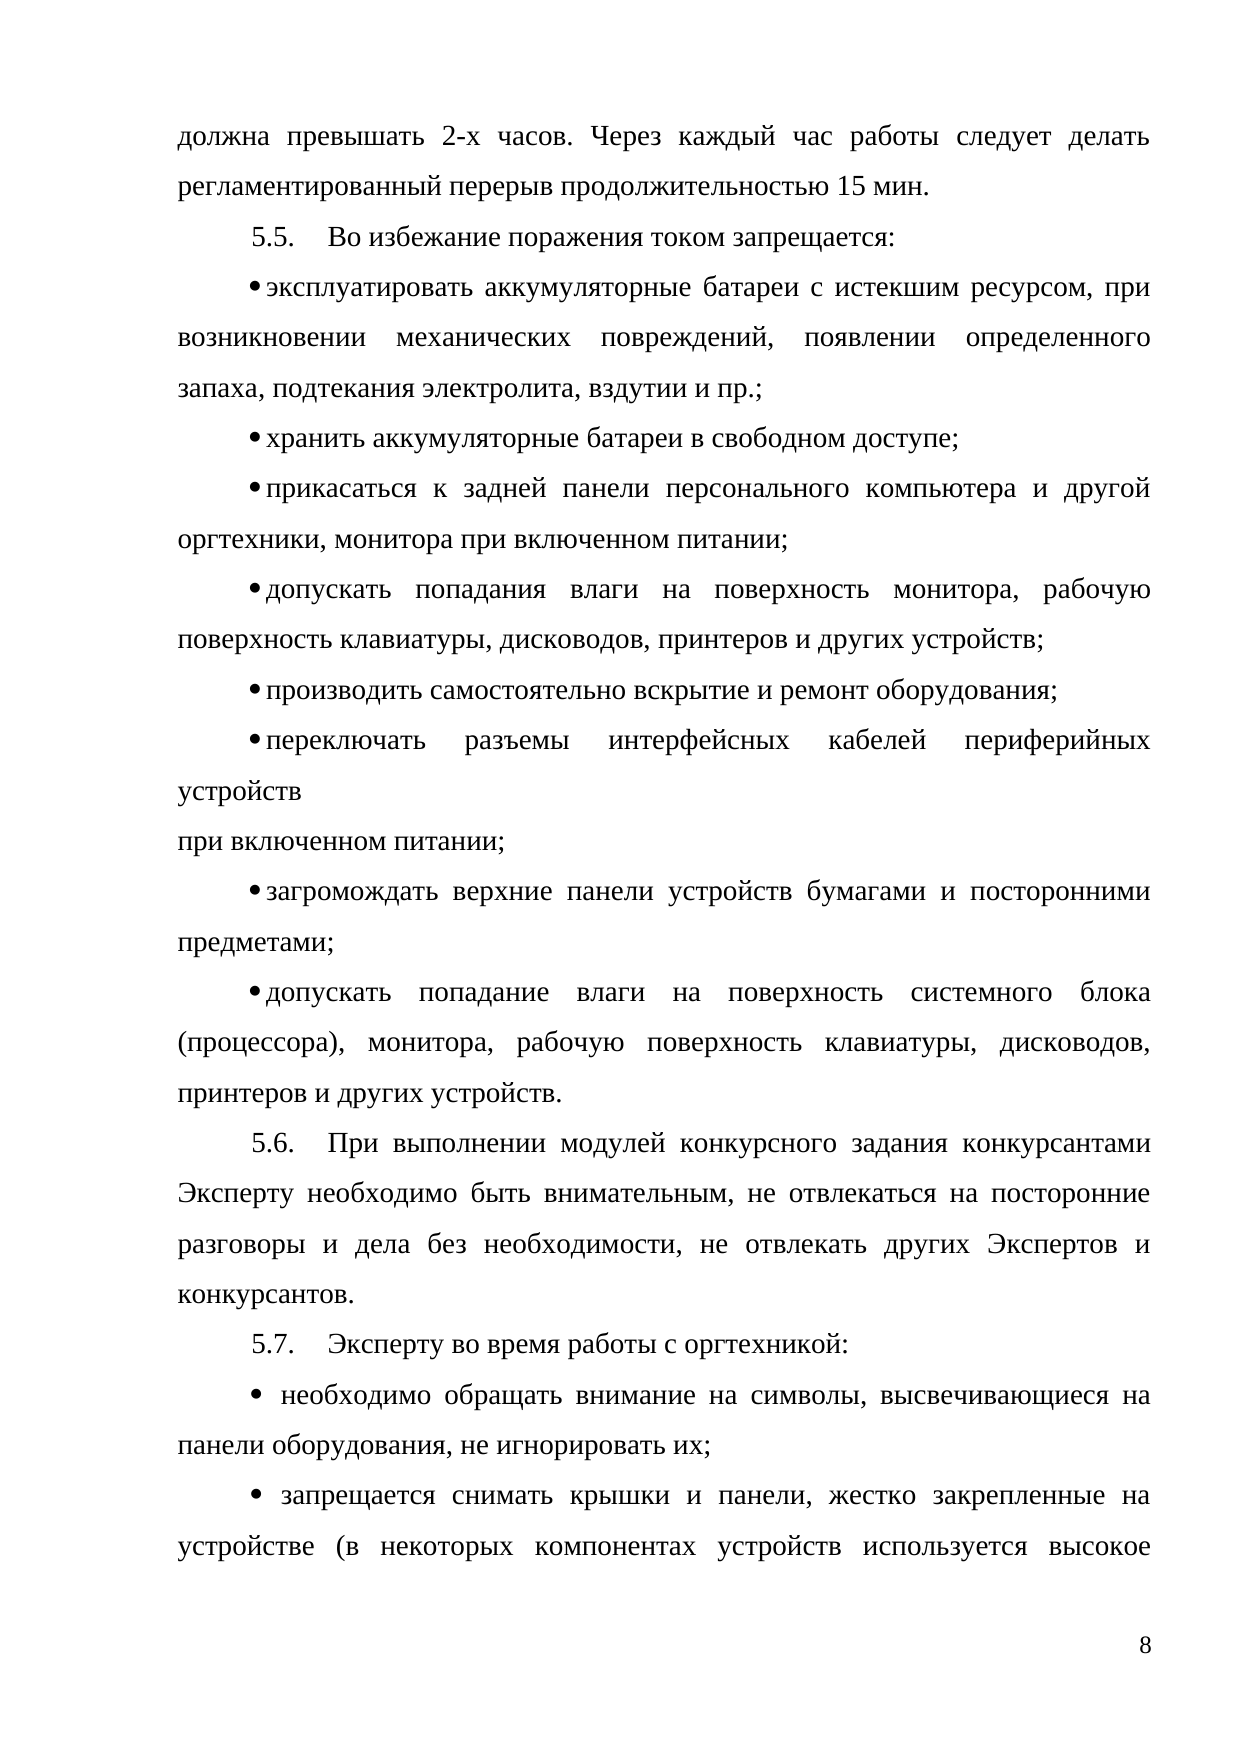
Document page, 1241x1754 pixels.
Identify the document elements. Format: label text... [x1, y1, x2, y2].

list загромождать верхние панели устройств бумагами и посторонними предметами; [177, 873, 1152, 957]
list переключать разъемы интерфейсных кабелей периферийных устройств при включенном питании; [177, 722, 1152, 857]
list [177, 1477, 1152, 1561]
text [177, 118, 1152, 202]
list необходимо обращать внимание на символы, высвечивающиеся на панели оборудования, не игнорировать их; [177, 1377, 1152, 1461]
list допускать попадание влаги на поверхность системного блока (процессора), монитора, рабочую поверхность клавиатуры, дисководов, принтеров и других устройств. [177, 974, 1152, 1108]
list допускать попадания влаги на поверхность монитора, рабочую поверхность клавиатуры, дисководов, принтеров и других устройств; [177, 571, 1152, 655]
list эксплуатировать аккумуляторные батареи с истекшим ресурсом, при возникновении механических повреждений, появлении определенного запаха, подтекания электролита, вздутии и пр.; [177, 269, 1152, 403]
text 5.6. При выполнении модулей конкурсного задания конкурсантами Эксперту необходимо быть внимательным, не отвлекаться на посторонние разговоры и дела без необходимости, не отвлекать других Экспертов и конкурсантов. [177, 1125, 1152, 1310]
list производить самостоятельно вскрытие и ремонт оборудования; [177, 672, 1152, 706]
list прикасаться к задней панели персонального компьютера и другой оргтехники, монитора при включенном питании; [177, 471, 1152, 554]
text 5.7. Эксперту во время работы с оргтехникой: [177, 1326, 1152, 1360]
list хранить аккумуляторные батареи в свободном доступе; [177, 420, 1152, 454]
text 5.5. Во избежание поражения током запрещается: [177, 219, 1152, 252]
